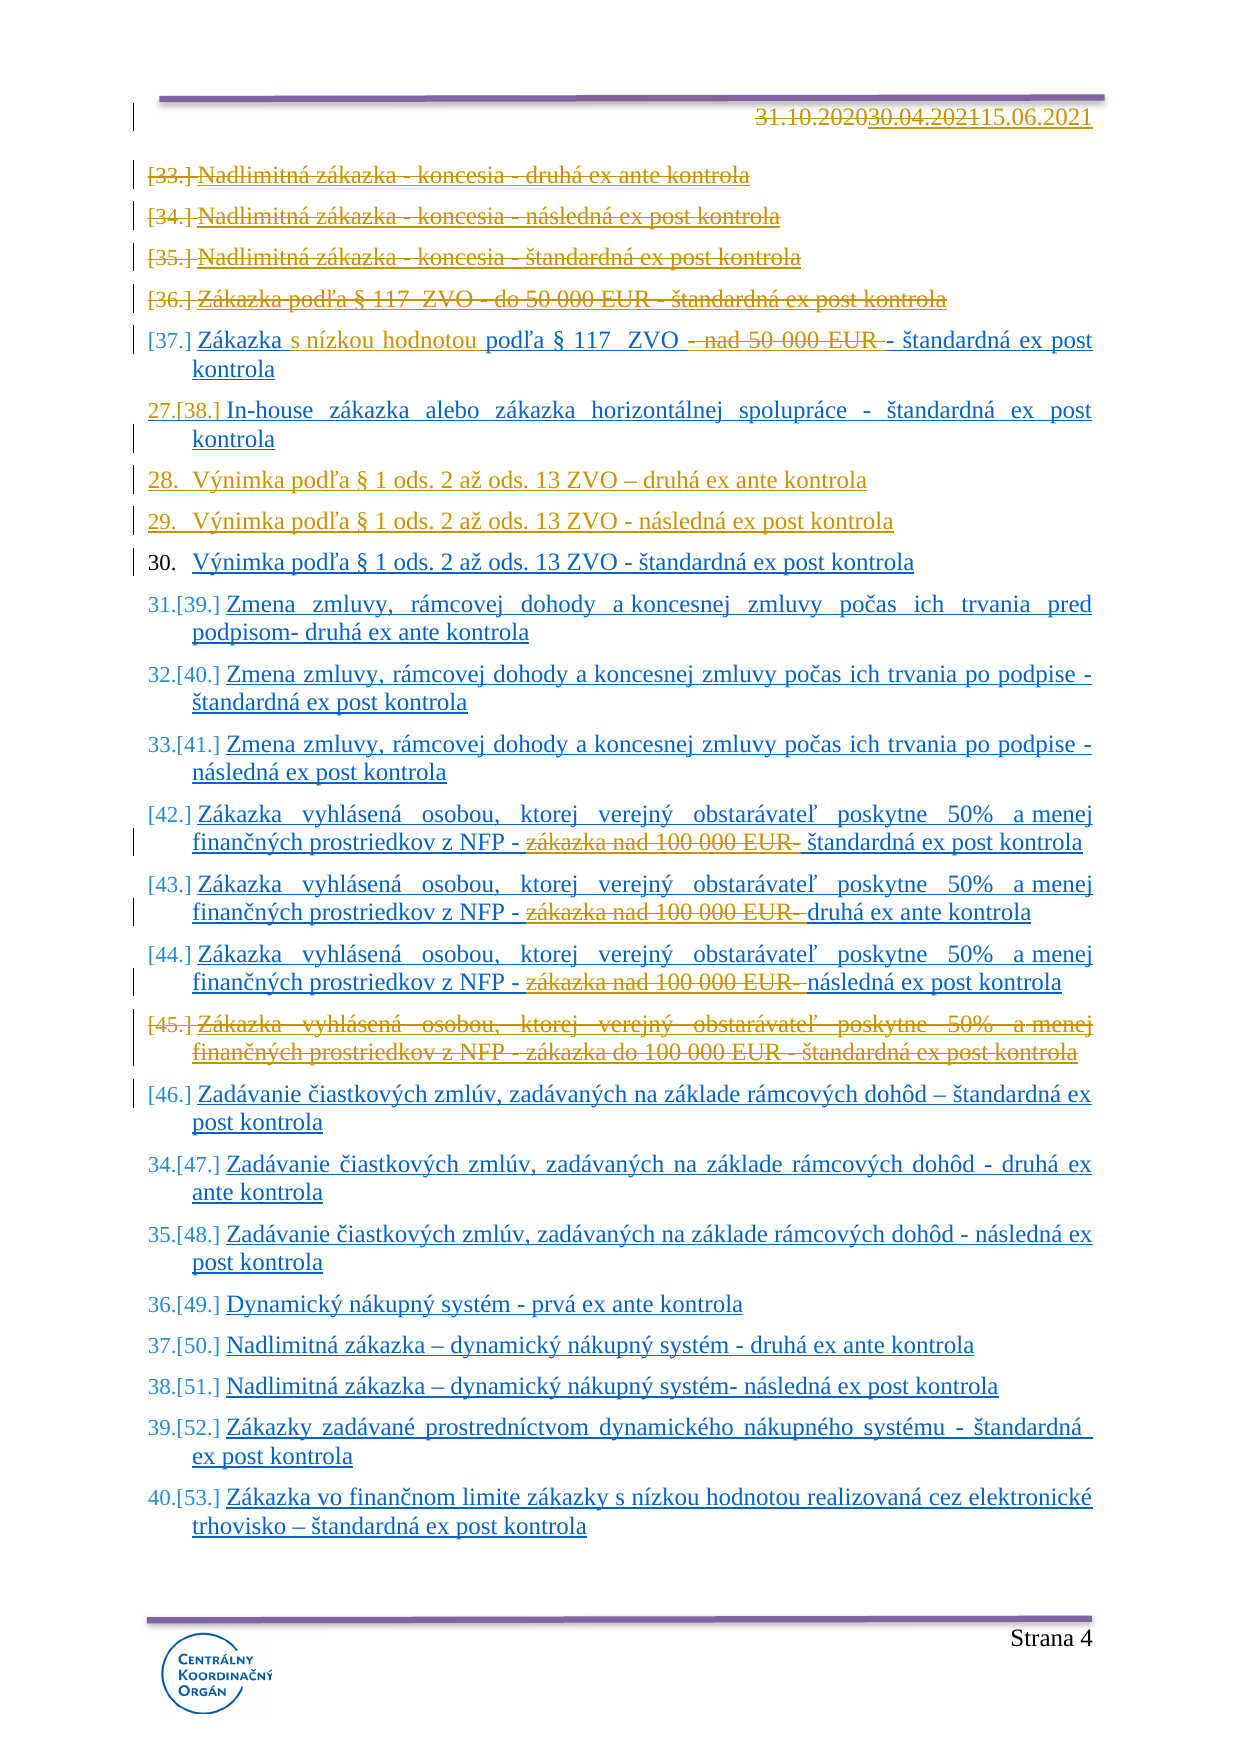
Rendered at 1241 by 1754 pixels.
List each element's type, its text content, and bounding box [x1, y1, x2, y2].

list Zákazka vyhlásená osobou, ktorej verejný obstarávateľ poskytne 50% a menej finančných prostriedkov z NFP - štandardná ex post kontrola [148, 799, 1093, 856]
list Nadlimitná zákazka – dynamický nákupný systém - druhá ex ante kontrola [148, 1330, 1093, 1359]
list Zmena zmluvy, rámcovej dohody a koncesnej zmluvy počas ich trvania po podpise - následná ex post kontrola [148, 729, 1093, 786]
list Zmena zmluvy, rámcovej dohody a koncesnej zmluvy počas ich trvania po podpise - štandardná ex post kontrola [148, 659, 1093, 716]
list Zákazka podľa § 117 ZVO - štandardná ex post kontrola [148, 325, 1093, 382]
list Zadávanie čiastkových zmlúv, zadávaných na základe rámcových dohôd - druhá ex ante kontrola [148, 1149, 1093, 1206]
list Nadlimitná zákazka – dynamický nákupný systém- následná ex post kontrola [148, 1371, 1093, 1400]
list Dynamický nákupný systém - prvá ex ante kontrola [148, 1289, 1093, 1317]
list Zmena zmluvy, rámcovej dohody a koncesnej zmluvy počas ich trvania pred podpisom- druhá ex ante kontrola [148, 589, 1093, 646]
list Výnimka podľa § 1 ods. 2 až ods. 13 ZVO - štandardná ex post kontrola [148, 547, 1093, 576]
list Zákazky zadávané prostredníctvom dynamického nákupného systému - štandardná ex post kontrola [148, 1412, 1093, 1470]
list Zadávanie čiastkových zmlúv, zadávaných na základe rámcových dohôd – štandardná ex post kontrola [148, 1079, 1093, 1136]
list Zákazka vo finančnom limite zákazky s nízkou hodnotou realizovaná cez elektronické trhovisko – štandardná ex post kontrola [148, 1482, 1093, 1540]
list Zákazka vyhlásená osobou, ktorej verejný obstarávateľ poskytne 50% a menej finančných prostriedkov z NFP - následná ex post kontrola [148, 939, 1093, 996]
list Zákazka vyhlásená osobou, ktorej verejný obstarávateľ poskytne 50% a menej finančných prostriedkov z NFP - druhá ex ante kontrola [148, 869, 1093, 926]
list In-house zákazka alebo zákazka horizontálnej spolupráce - štandardná ex post kontrola [148, 395, 1093, 452]
list Zadávanie čiastkových zmlúv, zadávaných na základe rámcových dohôd - následná ex post kontrola [148, 1219, 1093, 1276]
picture [159, 1631, 272, 1713]
